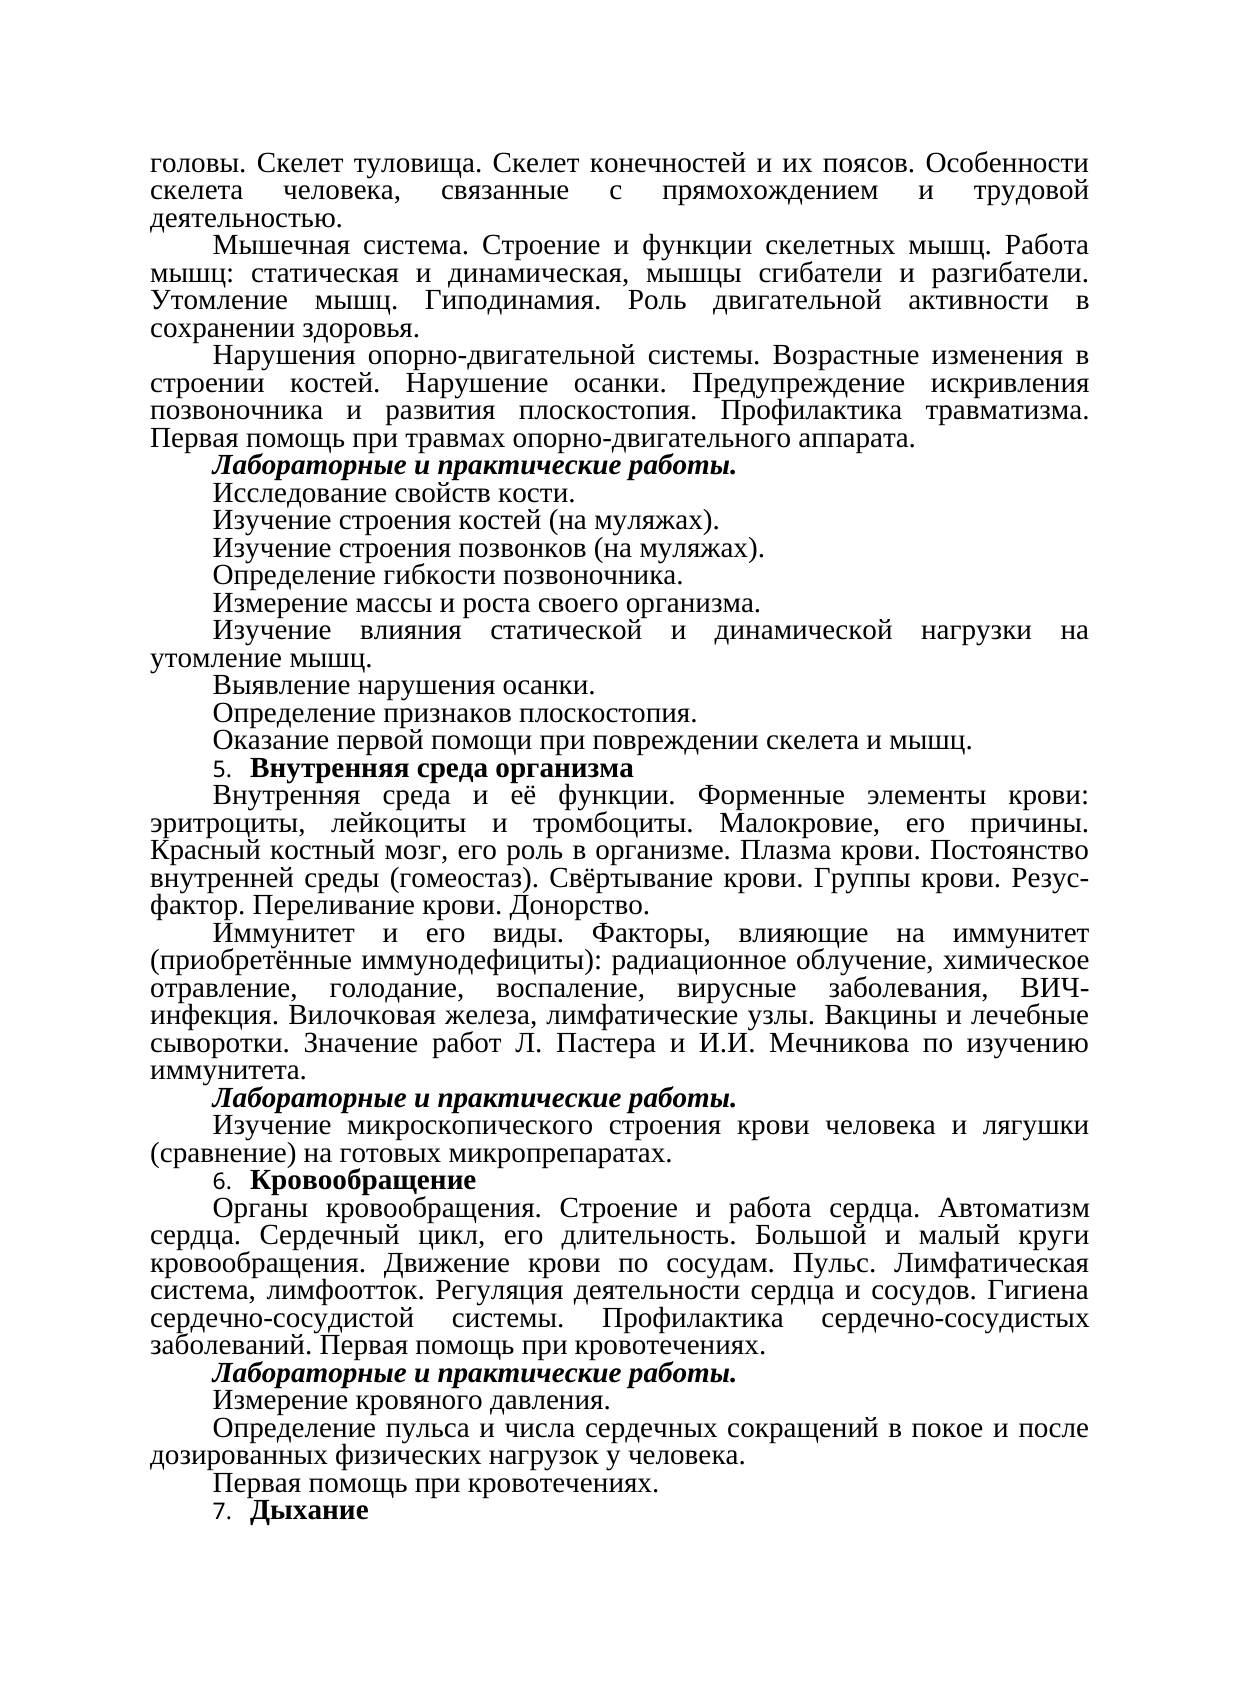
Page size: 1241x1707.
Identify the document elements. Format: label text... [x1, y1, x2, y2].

text Определение гибкости позвоночника. [150, 562, 1090, 590]
text Лабораторные и практические работы. [150, 1360, 1090, 1387]
text Нарушения опорно-двигательной системы. Возрастные изменения в строении костей. Нарушение осанки. Предупреждение искривления позвоночника и развития плоскостопия. Профилактика травматизма. Первая помощь при травмах опорно-двигательного аппарата. [150, 342, 1090, 452]
text Изучение строения позвонков (на муляжах). [150, 535, 1090, 562]
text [150, 150, 1090, 232]
list Дыхание [212, 1497, 1090, 1525]
text Определение признаков плоскостопия. [150, 700, 1090, 727]
text Мышечная система. Строение и функции скелетных мышц. Работа мышц: статическая и динамическая, мышцы сгибатели и разгибатели. Утомление мышц. Гиподинамия. Роль двигательной активности в сохранении здоровья. [150, 232, 1090, 342]
text Измерение массы и роста своего организма. [150, 590, 1090, 617]
text Измерение кровяного давления. [150, 1387, 1090, 1415]
text Органы кровообращения. Строение и работа сердца. Автоматизм сердца. Сердечный цикл, его длительность. Большой и малый круги кровообращения. Движение крови по сосудам. Пульс. Лимфатическая система, лимфоотток. Регуляция деятельности сердца и сосудов. Гигиена сердечно-сосудистой системы. Профилактика сердечно-сосудистых заболеваний. Первая помощь при кровотечениях. [150, 1195, 1090, 1360]
text Исследование свойств кости. [150, 480, 1090, 507]
text Оказание первой помощи при повреждении скелета и мышц. [150, 727, 1090, 755]
text Лабораторные и практические работы. [150, 452, 1090, 480]
text Лабораторные и практические работы. [150, 1085, 1090, 1112]
list Кровообращение [212, 1167, 1090, 1195]
text Выявление нарушения осанки. [150, 672, 1090, 700]
text Первая помощь при кровотечениях. [150, 1470, 1090, 1497]
text Изучение микроскопического строения крови человека и лягушки (сравнение) на готовых микропрепаратах. [150, 1112, 1090, 1167]
text Изучение строения костей (на муляжах). [150, 507, 1090, 535]
list Внутренняя среда организма [212, 755, 1090, 782]
text Определение пульса и числа сердечных сокращений в покое и после дозированных физических нагрузок у человека. [150, 1415, 1090, 1470]
text Иммунитет и его виды. Факторы, влияющие на иммунитет (приобретённые иммунодефициты): радиационное облучение, химическое отравление, голодание, воспаление, вирусные заболевания, ВИЧ-инфекция. Вилочковая железа, лимфатические узлы. Вакцины и лечебные сыворотки. Значение работ Л. Пастера и И.И. Мечникова по изучению иммунитета. [150, 920, 1090, 1085]
text Изучение влияния статической и динамической нагрузки на утомление мышц. [150, 617, 1090, 672]
text Внутренняя среда и её функции. Форменные элементы крови: эритроциты, лейкоциты и тромбоциты. Малокровие, его причины. Красный костный мозг, его роль в организме. Плазма крови. Постоянство внутренней среды (гомеостаз). Свёртывание крови. Группы крови. Резус-фактор. Переливание крови. Донорство. [150, 782, 1090, 920]
